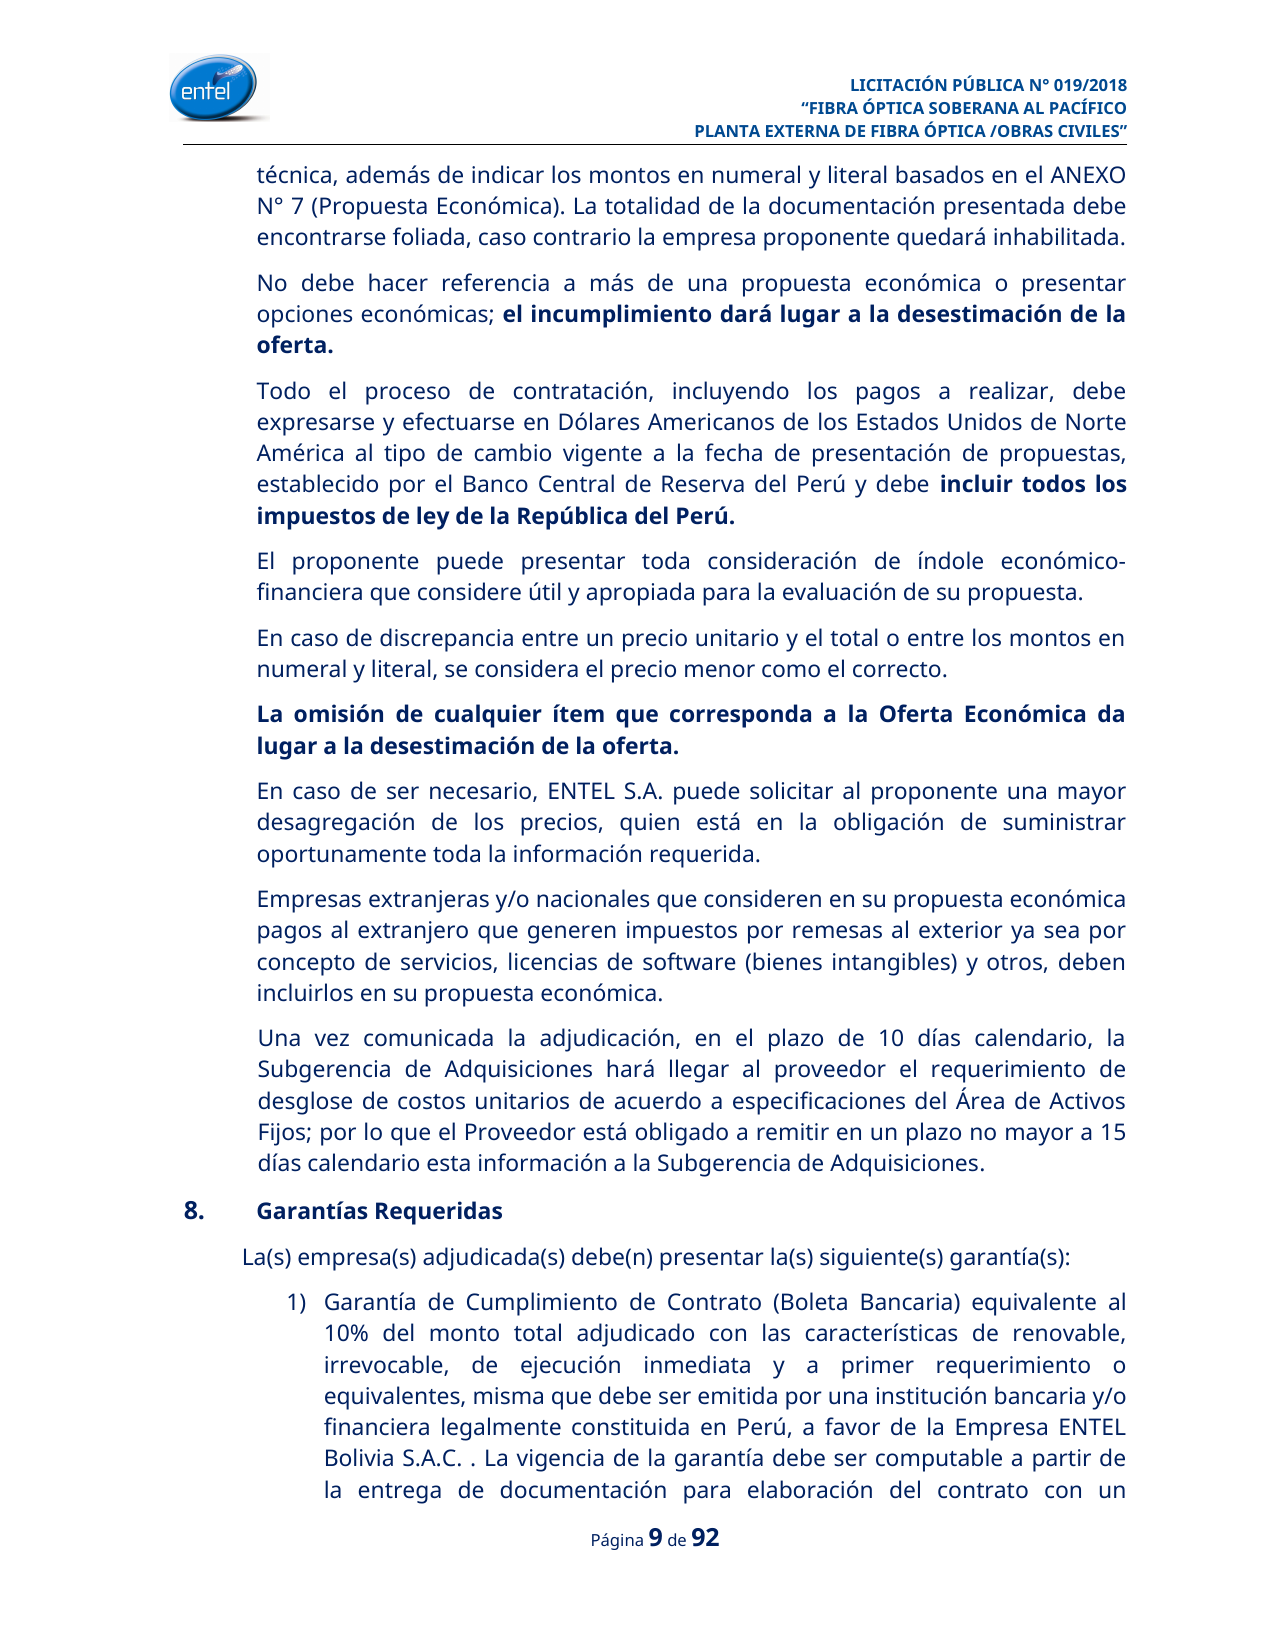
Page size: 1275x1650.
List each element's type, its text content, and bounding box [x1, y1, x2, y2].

text En caso de ser necesario, ENTEL S.A. puede solicitar al proponente una mayor desagregación de los precios, quien está en la obligación de suministrar oportunamente toda la información requerida. [256, 775, 1127, 869]
text La(s) empresa(s) adjudicada(s) debe(n) presentar la(s) siguiente(s) garantía(s): [242, 1241, 1127, 1272]
text El proponente puede presentar toda consideración de índole económico-financiera que considere útil y apropiada para la evaluación de su propuesta. [256, 545, 1127, 607]
picture [169, 53, 270, 122]
list Una vez comunicada la adjudicación, en el plazo de 10 días calendario, la Subgerencia de Adquisiciones hará llegar al proveedor el requerimiento de desglose de costos unitarios de acuerdo a especificaciones del Área de Activos Fijos; por lo que el Proveedor está obligado a remitir en un plazo no mayor a 15 días calendario esta información a la Subgerencia de Adquisiciones. [257, 1022, 1127, 1178]
text Todo el proceso de contratación, incluyendo los pagos a realizar, debe expresarse y efectuarse en Dólares Americanos de los Estados Unidos de Norte América al tipo de cambio vigente a la fecha de presentación de propuestas, establecido por el Banco Central de Reserva del Perú y debe incluir todos los impuestos de ley de la República del Perú. [256, 374, 1127, 531]
text Empresas extranjeras y/o nacionales que consideren en su propuesta económica pagos al extranjero que generen impuestos por remesas al exterior ya sea por concepto de servicios, licencias de software (bienes intangibles) y otros, deben incluirlos en su propuesta económica. [256, 883, 1127, 1008]
text En caso de discrepancia entre un precio unitario y el total o entre los montos en numeral y literal, se considera el precio menor como el correcto. [256, 622, 1127, 684]
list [286, 1286, 1127, 1505]
text No debe hacer referencia a más de una propuesta económica o presentar opciones económicas; el incumplimiento dará lugar a la desestimación de la oferta. [256, 267, 1127, 360]
list Garantías Requeridas [182, 1192, 1127, 1227]
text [182, 159, 1127, 252]
text La omisión de cualquier ítem que corresponda a la Oferta Económica da lugar a la desestimación de la oferta. [256, 698, 1127, 761]
